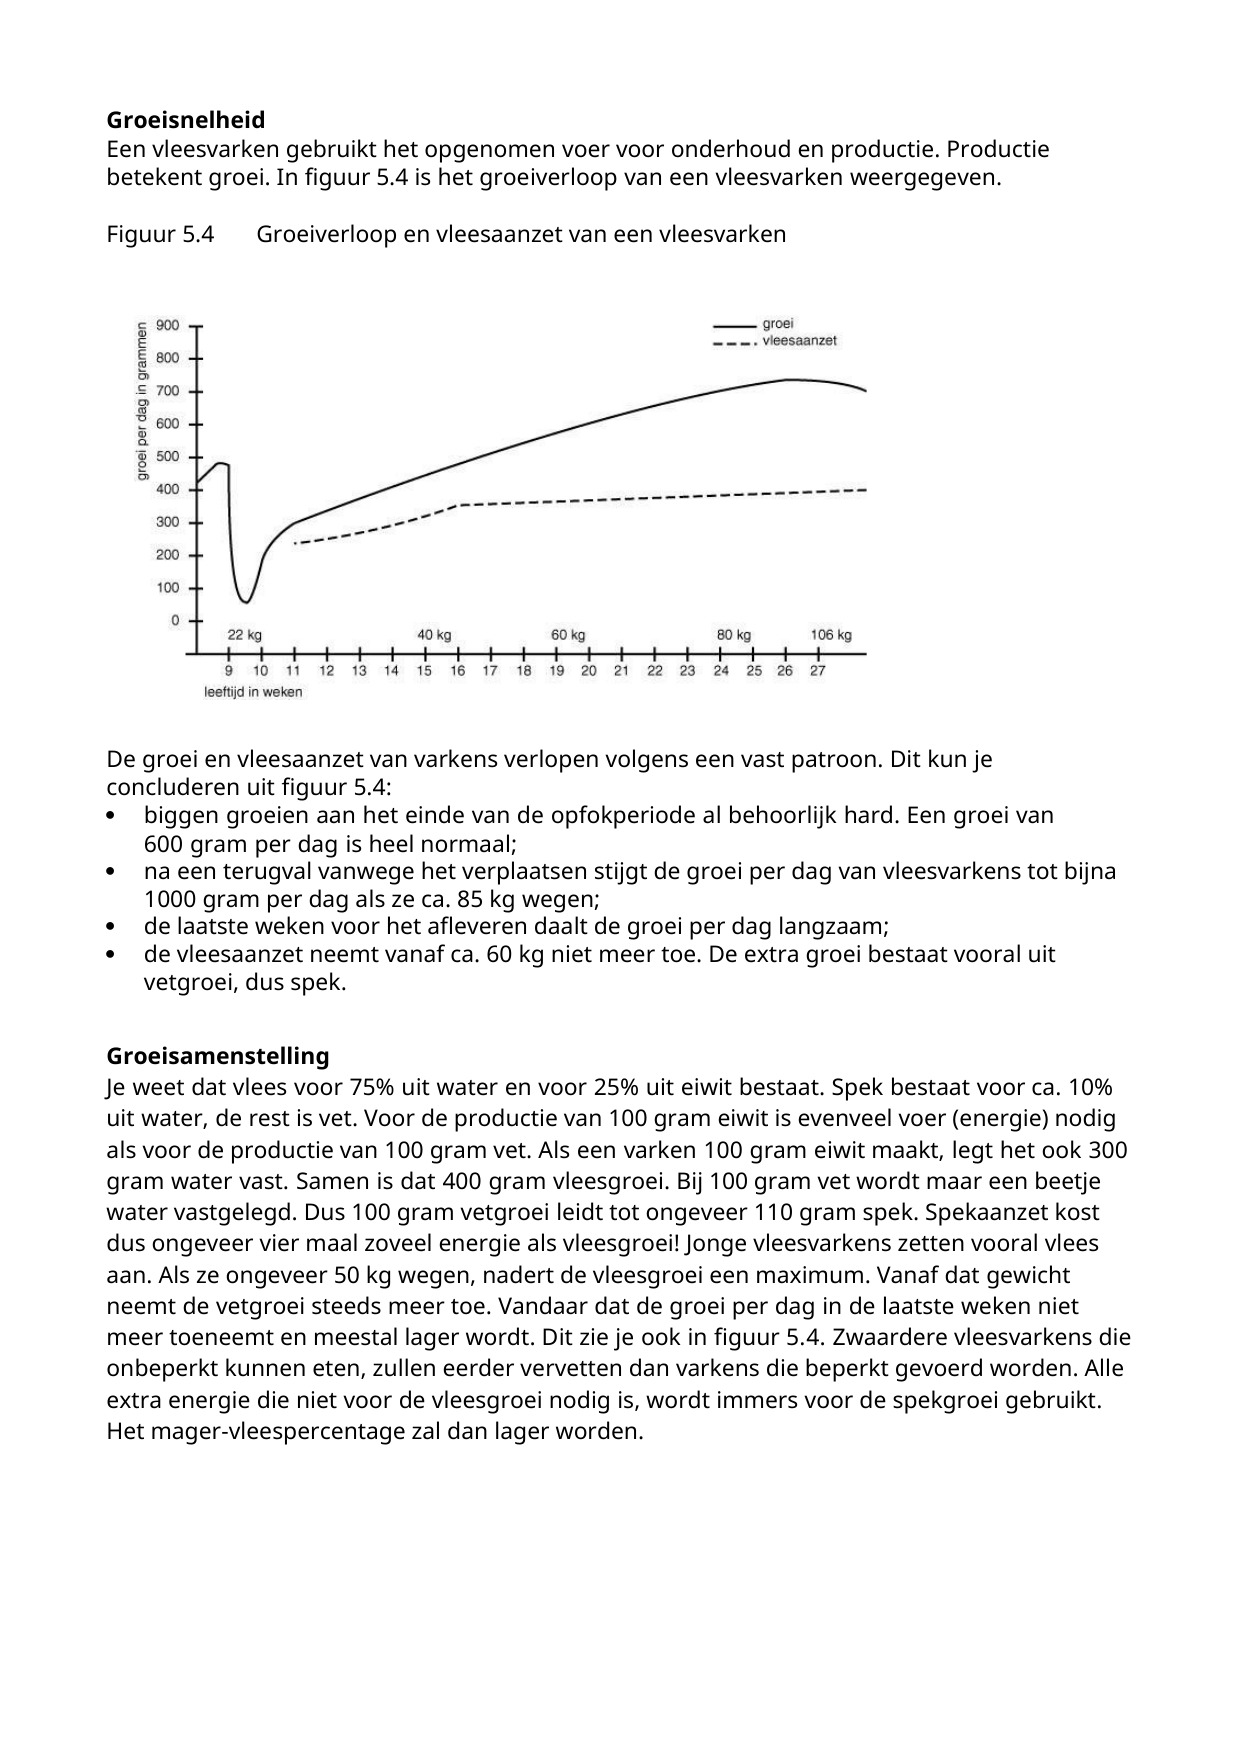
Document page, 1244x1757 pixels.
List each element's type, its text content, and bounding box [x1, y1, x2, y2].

text Figuur 5.4 Groeiverloop en vleesaanzet van een vleesvarken [106, 218, 1152, 249]
text 600 gram per dag is heel normaal; [144, 829, 1152, 856]
text Groeisnelheid [106, 104, 1152, 135]
text  de vleesaanzet neemt vanaf ca. 60 kg niet meer toe. De extra groei bestaat vooral uit vetgroei, dus spek. [106, 941, 1110, 996]
text Groeisamenstelling [106, 1040, 1152, 1071]
text  de laatste weken voor het afleveren daalt de groei per dag langzaam; [106, 913, 1152, 940]
text  na een terugval vanwege het verplaatsen stijgt de groei per dag van vleesvarkens tot bijna 1000 gram per dag als ze ca. 85 kg wegen; [106, 857, 1143, 913]
text  biggen groeien aan het einde van de opfokperiode al behoorlijk hard. Een groei van [106, 801, 1152, 829]
picture [133, 315, 867, 700]
text Je weet dat vlees voor 75% uit water en voor 25% uit eiwit bestaat. Spek bestaat voor ca. 10% uit water, de rest is vet. Voor de productie van 100 gram eiwit is evenveel voer (energie) nodig als voor de productie van 100 gram vet. Als een varken 100 gram eiwit maakt, legt het ook 300 gram water vast. Samen is dat 400 gram vleesgroei. Bij 100 gram vet wordt maar een beetje water vastgelegd. Dus 100 gram vetgroei leidt tot ongeveer 110 gram spek. Spekaanzet kost dus ongeveer vier maal zoveel energie als vleesgroei! Jonge vleesvarkens zetten vooral vlees aan. Als ze ongeveer 50 kg wegen, nadert de vleesgroei een maximum. Vanaf dat gewicht neemt de vetgroei steeds meer toe. Vandaar dat de groei per dag in de laatste weken niet meer toeneemt en meestal lager wordt. Dit zie je ook in figuur 5.4. Zwaardere vleesvarkens die onbeperkt kunnen eten, zullen eerder vervetten dan varkens die beperkt gevoerd worden. Alle extra energie die niet voor de vleesgroei nodig is, wordt immers voor de spekgroei gebruikt. Het mager-vleespercentage zal dan lager worden. [106, 1071, 1134, 1446]
text Een vleesvarken gebruikt het opgenomen voer voor onderhoud en productie. Productie betekent groei. In figuur 5.4 is het groeiverloop van een vleesvarken weergegeven. [106, 136, 1101, 191]
text De groei en vleesaanzet van varkens verlopen volgens een vast patroon. Dit kun je concluderen uit figuur 5.4: [106, 746, 1079, 801]
